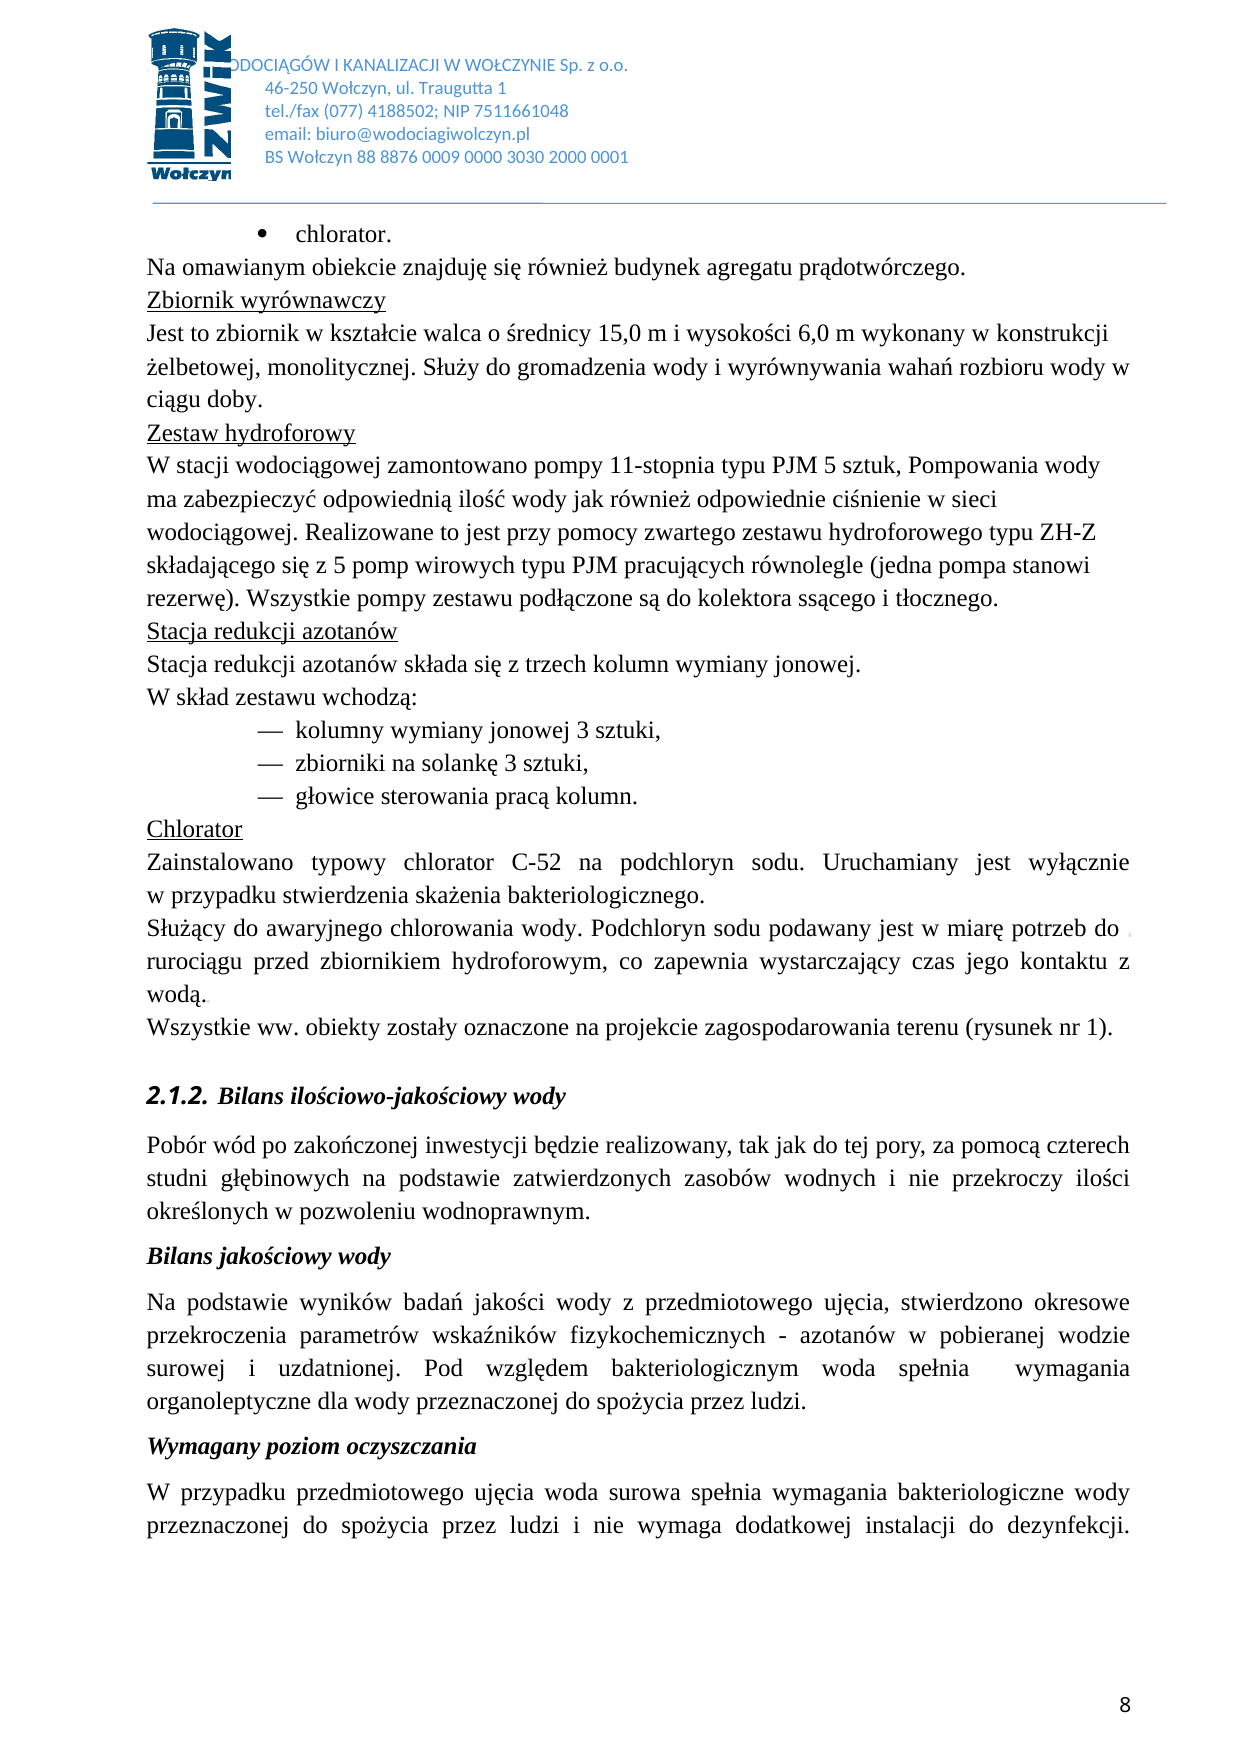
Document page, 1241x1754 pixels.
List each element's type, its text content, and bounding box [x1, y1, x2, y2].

list W skład zestawu wchodzą: [146, 682, 1131, 711]
list Jest to zbiornik w kształcie walca o średnicy 15,0 m i wysokości 6,0 m wykonany w konstrukcji żelbetowej, monolitycznej. Służy do gromadzenia wody i wyrównywania wahań rozbioru wody w ciągu doby. [146, 318, 1131, 413]
list Stacja redukcji azotanów [146, 616, 1131, 644]
list kolumny wymiany jonowej 3 sztuki, [258, 715, 1131, 743]
text Pobór wód po zakończonej inwestycji będzie realizowany, tak jak do tej pory, za pomocą czterech studni głębinowych na podstawie zatwierdzonych zasobów wodnych i nie przekroczy ilości określonych w pozwoleniu wodnoprawnym. [146, 1130, 1131, 1224]
list głowice sterowania pracą kolumn. [258, 781, 1131, 809]
text Na podstawie wyników badań jakości wody z przedmiotowego ujęcia, stwierdzono okresowe przekroczenia parametrów wskaźników fizykochemicznych - azotanów w pobieranej wodzie surowej i uzdatnionej. Pod względem bakteriologicznym woda spełnia wymagania organoleptyczne dla wody przeznaczonej do spożycia przez ludzi. [146, 1287, 1131, 1414]
text Zainstalowano typowy chlorator C-52 na podchloryn sodu. Uruchamiany jest wyłącznie w przypadku stwierdzenia skażenia bakteriologicznego. [146, 847, 1131, 909]
text Wymagany poziom oczyszczania [146, 1431, 1131, 1460]
text Wszystkie ww. obiekty zostały oznaczone na projekcie zagospodarowania terenu (rysunek nr 1). [146, 1012, 1131, 1041]
list W stacji wodociągowej zamontowano pompy 11-stopnia typu PJM 5 sztuk, Pompowania wody ma zabezpieczyć odpowiednią ilość wody jak również odpowiednie ciśnienie w sieci wodociągowej. Realizowane to jest przy pomocy zwartego zestawu hydroforowego typu ZH-Z składającego się z 5 pomp wirowych typu PJM pracujących równolegle (jedna pompa stanowi rezerwę). Wszystkie pompy zestawu podłączone są do kolektora ssącego i tłocznego. [146, 451, 1131, 611]
list chlorator. [258, 219, 1131, 248]
text Chlorator [146, 814, 1131, 843]
list Bilans ilościowo-jakościowy wody [146, 1078, 1131, 1112]
list Na omawianym obiekcie znajduję się również budynek agregatu prądotwórczego. [146, 252, 1131, 281]
list Stacja redukcji azotanów składa się z trzech kolumn wymiany jonowej. [146, 649, 1131, 677]
list Zbiornik wyrównawczy [146, 286, 1131, 314]
picture [146, 28, 231, 179]
list Zestaw hydroforowy [146, 418, 1131, 446]
text Bilans jakościowy wody [146, 1241, 1131, 1270]
text Służący do awaryjnego chlorowania wody. Podchloryn sodu podawany jest w miarę potrzeb do rurociągu przed zbiornikiem hydroforowym, co zapewnia wystarczający czas jego kontaktu z wodą. [146, 913, 1131, 1008]
list zbiorniki na solankę 3 sztuki, [258, 748, 1131, 777]
